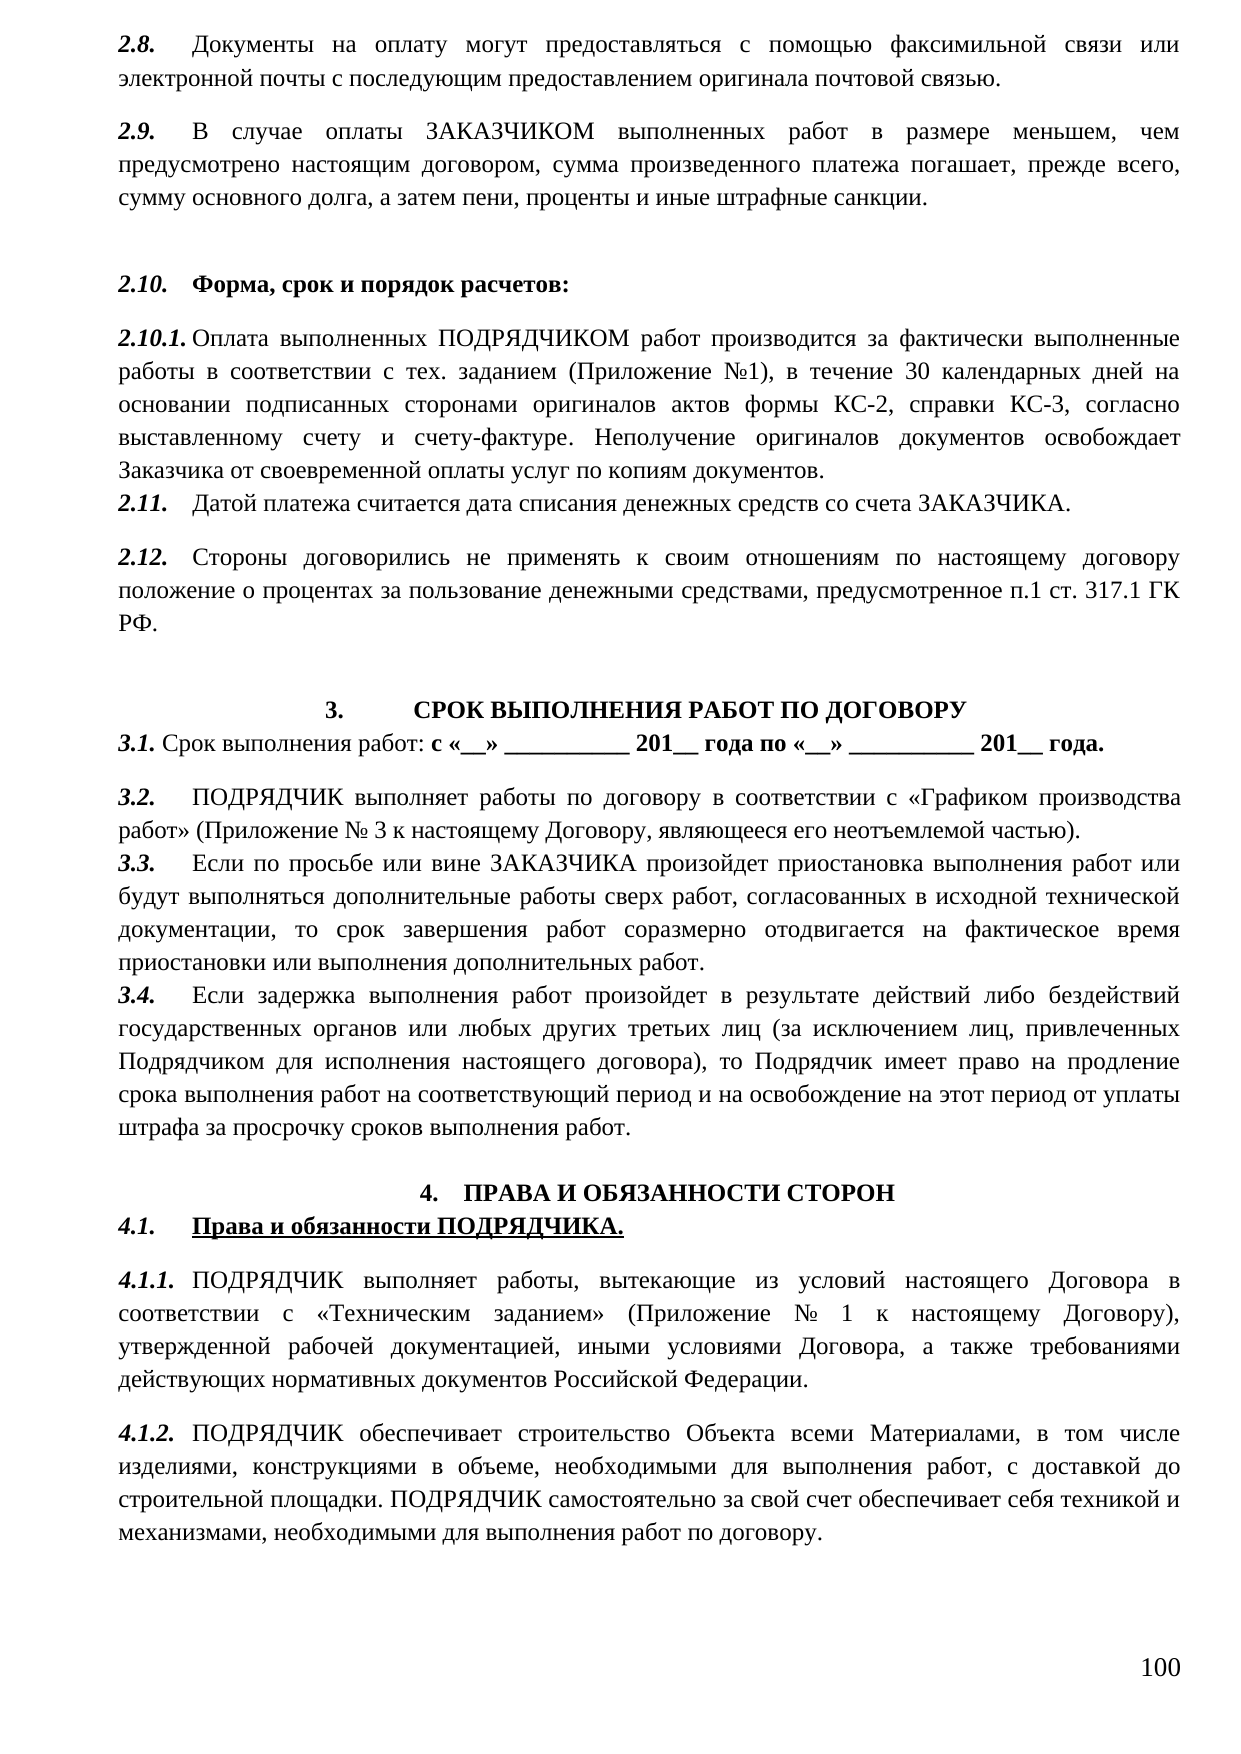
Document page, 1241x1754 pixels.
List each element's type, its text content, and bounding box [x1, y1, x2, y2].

list Форма, срок и порядок расчетов: [118, 269, 1181, 298]
list В случае оплаты ЗАКАЗЧИКОМ выполненных работ в размере меньшем, чем предусмотрено настоящим договором, сумма произведенного платежа погашает, прежде всего, сумму основного долга, а затем пени, проценты и иные штрафные санкции. [118, 116, 1181, 211]
list ПРАВА И ОБЯЗАННОСТИ СТОРОН [133, 1178, 1181, 1207]
list Оплата выполненных ПОДРЯДЧИКОМ работ производится за фактически выполненные работы в соответствии с тех. заданием (Приложение №1), в течение 30 календарных дней на основании подписанных сторонами оригиналов актов формы КС-2, справки КС-3, согласно выставленному счету и счету-фактуре. Неполучение оригиналов документов освобождает Заказчика от своевременной оплаты услуг по копиям документов. [118, 323, 1181, 484]
list ПОДРЯДЧИК выполняет работы по договору в соответствии с «Графиком производства работ» (Приложение № 3 к настоящему Договору, являющееся его неотъемлемой частью). [118, 782, 1181, 844]
list Датой платежа считается дата списания денежных средств со счета ЗАКАЗЧИКА. [118, 488, 1181, 517]
list СРОК ВЫПОЛНЕНИЯ РАБОТ ПО ДОГОВОРУ [310, 695, 1181, 724]
list Стороны договорились не применять к своим отношениям по настоящему договору положение о процентах за пользование денежными средствами, предусмотренное п.1 ст. 317.1 ГК РФ. [118, 542, 1181, 637]
list Документы на оплату могут предоставляться с помощью факсимильной связи или электронной почты с последующим предоставлением оригинала почтовой связью. [118, 29, 1181, 91]
list Права и обязанности ПОДРЯДЧИКА. [118, 1211, 1181, 1240]
list Срок выполнения работ: с «__» __________ 201__ года по «__» __________ 201__ года. [118, 728, 1181, 757]
list ПОДРЯДЧИК обеспечивает строительство Объекта всеми Материалами, в том числе изделиями, конструкциями в объеме, необходимыми для выполнения работ, с доставкой до строительной площадки. ПОДРЯДЧИК самостоятельно за свой счет обеспечивает себя техникой и механизмами, необходимыми для выполнения работ по договору. [118, 1418, 1181, 1546]
list Если по просьбе или вине ЗАКАЗЧИКА произойдет приостановка выполнения работ или будут выполняться дополнительные работы сверх работ, согласованных в исходной технической документации, то срок завершения работ соразмерно отодвигается на фактическое время приостановки или выполнения дополнительных работ. [118, 848, 1181, 976]
list ПОДРЯДЧИК выполняет работы, вытекающие из условий настоящего Договора в соответствии с «Техническим заданием» (Приложение № 1 к настоящему Договору), утвержденной рабочей документацией, иными условиями Договора, а также требованиями действующих нормативных документов Российской Федерации. [118, 1265, 1181, 1393]
list Если задержка выполнения работ произойдет в результате действий либо бездействий государственных органов или любых других третьих лиц (за исключением лиц, привлеченных Подрядчиком для исполнения настоящего договора), то Подрядчик имеет право на продление срока выполнения работ на соответствующий период и на освобождение на этот период от уплаты штрафа за просрочку сроков выполнения работ. [118, 980, 1181, 1141]
